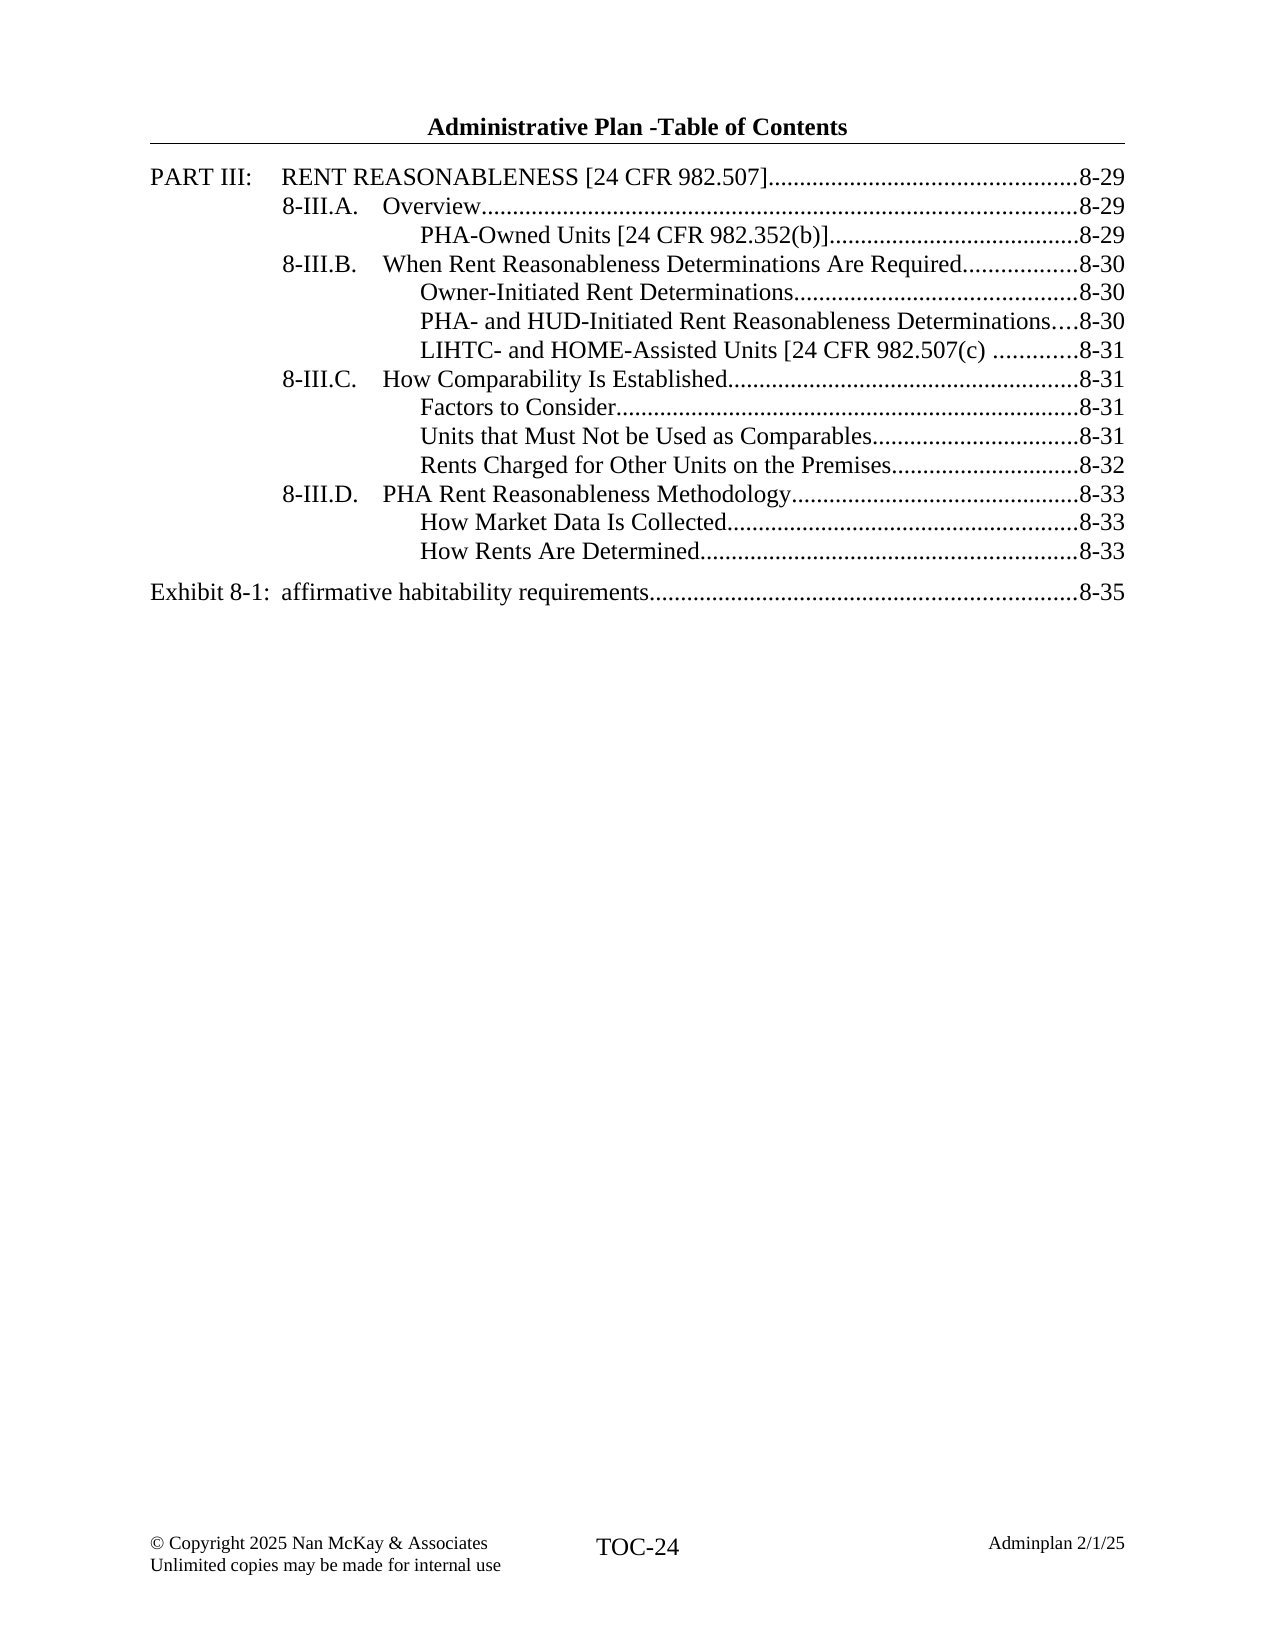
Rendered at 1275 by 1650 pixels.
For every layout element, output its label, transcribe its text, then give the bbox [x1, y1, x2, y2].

text 8-III.D. PHA Rent Reasonableness Methodology 8-33 [282, 479, 1125, 507]
text How Rents Are Determined 8-33 [420, 536, 1125, 565]
text 8-III.C. How Comparability Is Established 8-31 [282, 364, 1125, 392]
text Rents Charged for Other Units on the Premises 8-32 [420, 450, 1125, 479]
text 8-III.B. When Rent Reasonableness Determinations Are Required 8-30 [282, 249, 1125, 277]
text PART III: RENT REASONABLENESS [24 CFR 982.507] 8-29 [150, 162, 1125, 191]
text Factors to Consider 8-31 [420, 392, 1125, 421]
text PHA-Owned Units [24 CFR 982.352(b)] 8-29 [420, 220, 1125, 249]
text LIHTC- and HOME-Assisted Units [24 CFR 982.507(c) 8-31 [420, 335, 1125, 364]
text Exhibit 8-1: affirmative habitability requirements 8-35 [150, 577, 1125, 606]
text How Market Data Is Collected 8-33 [420, 507, 1125, 536]
text PHA- and HUD-Initiated Rent Reasonableness Determinations 8-30 [420, 306, 1125, 335]
text 8-III.A. Overview 8-29 [282, 191, 1125, 220]
text Units that Must Not be Used as Comparables 8-31 [420, 421, 1125, 450]
text Owner-Initiated Rent Determinations 8-30 [420, 277, 1125, 306]
